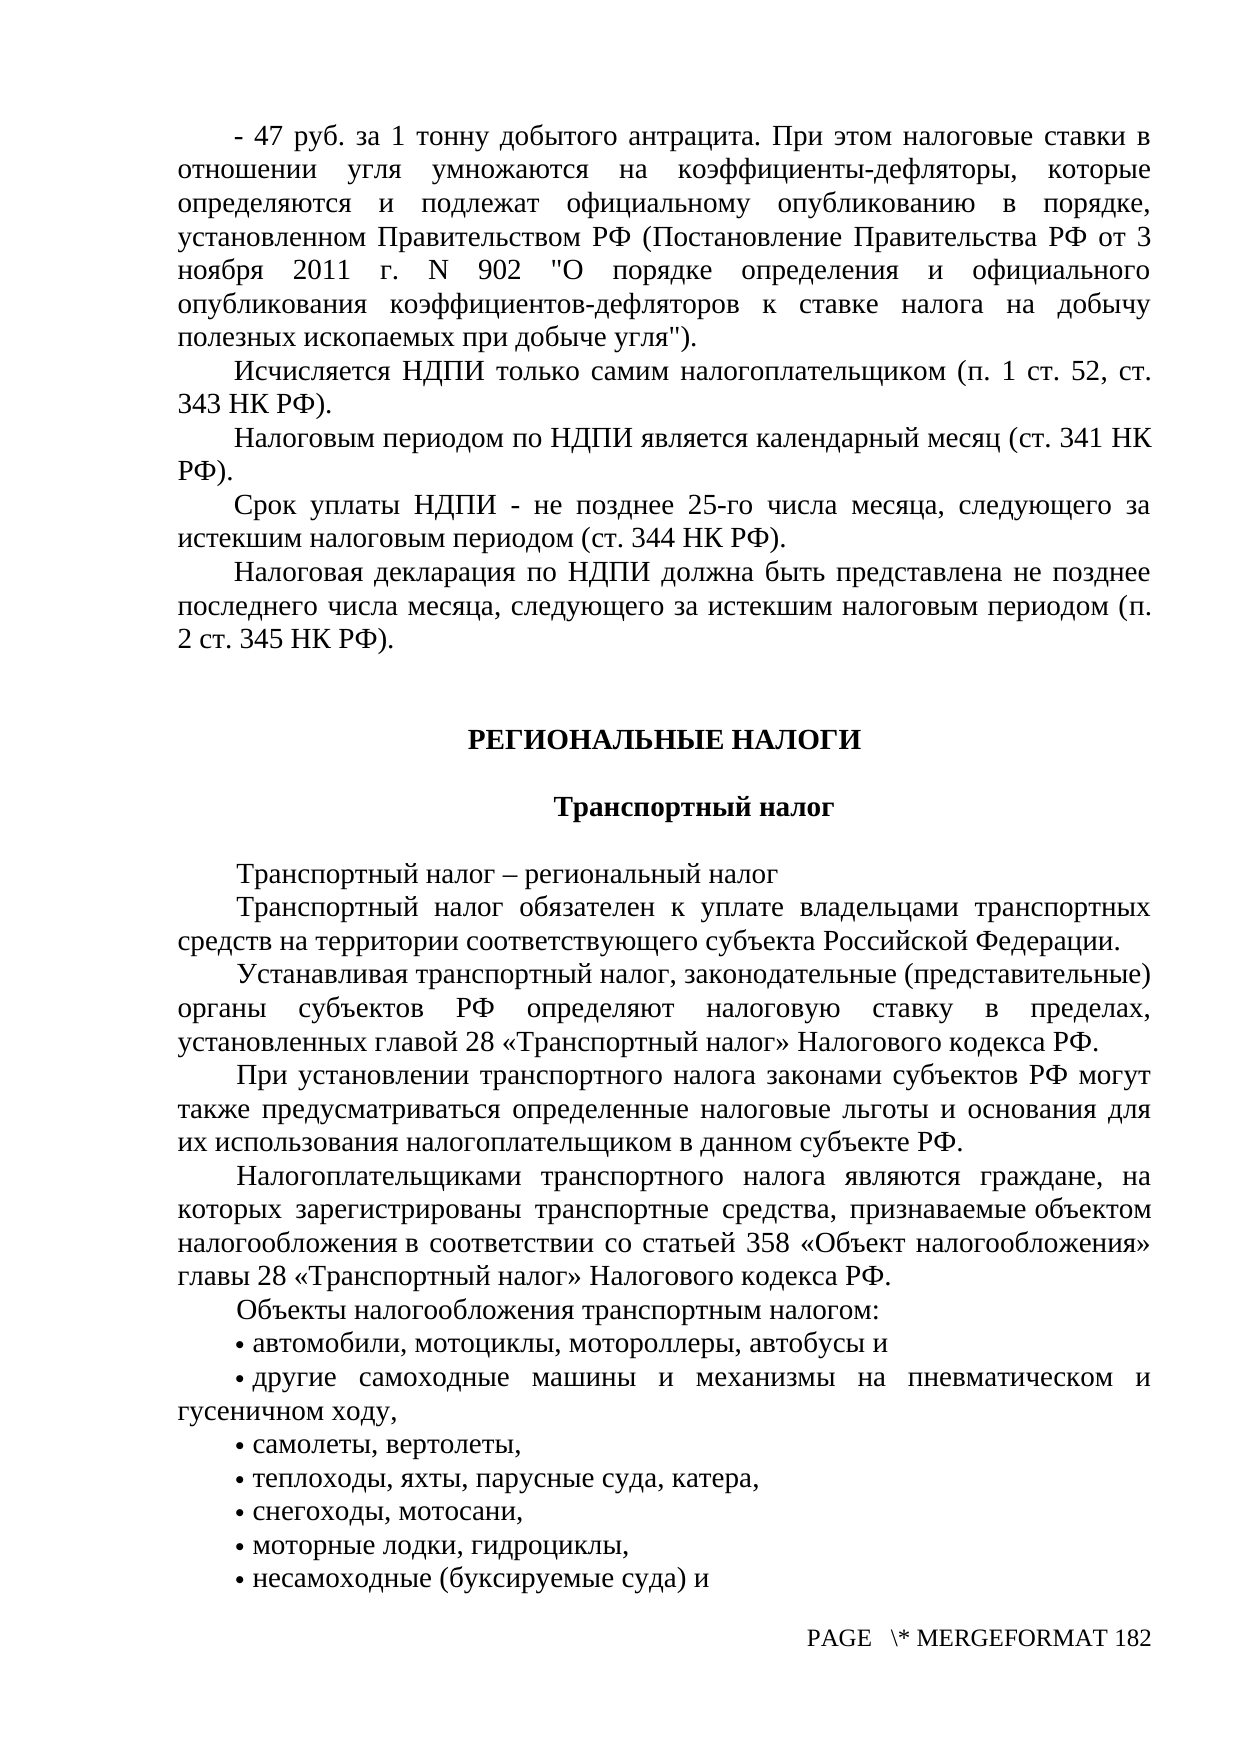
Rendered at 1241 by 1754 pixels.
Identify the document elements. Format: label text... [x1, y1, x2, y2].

text Транспортный налог обязателен к уплате владельцами транспортных средств на территории соответствующего субъекта Российской Федерации. [177, 889, 1152, 957]
list другие самоходные машины и механизмы на пневматическом и гусеничном ходу, [177, 1359, 1152, 1426]
text При установлении транспортного налога законами субъектов РФ могут также предусматриваться определенные налоговые льготы и основания для их использования налогоплательщиком в данном субъекте РФ. [177, 1057, 1152, 1158]
list автомобили, мотоциклы, мотороллеры, автобусы и [177, 1326, 1152, 1359]
text Налоговая декларация по НДПИ должна быть представлена не позднее последнего числа месяца, следующего за истекшим налоговым периодом (п. 2 ст. 345 НК РФ). [177, 554, 1152, 655]
text Транспортный налог – региональный налог [177, 856, 1152, 889]
text Транспортный налог [177, 789, 1152, 822]
list самолеты, вертолеты, [177, 1426, 1152, 1460]
list моторные лодки, гидроциклы, [177, 1527, 1152, 1560]
list снегоходы, мотосани, [177, 1493, 1152, 1527]
list теплоходы, яхты, парусные суда, катера, [177, 1460, 1152, 1493]
text Налогоплательщиками транспортного налога являются граждане, на которых зарегистрированы транспортные средства, признаваемые объектом налогообложения в соответствии со статьей 358 «Объект налогообложения» главы 28 «Транспортный налог» Налогового кодекса РФ. [177, 1158, 1152, 1292]
text Устанавливая транспортный налог, законодательные (представительные) органы субъектов РФ определяют налоговую ставку в пределах, установленных главой 28 «Транспортный налог» Налогового кодекса РФ. [177, 957, 1152, 1057]
text Исчисляется НДПИ только самим налогоплательщиком (п. 1 ст. 52, ст. 343 НК РФ). [177, 353, 1152, 420]
text Срок уплаты НДПИ - не позднее 25-го числа месяца, следующего за истекшим налоговым периодом (ст. 344 НК РФ). [177, 487, 1152, 554]
text РЕГИОНАЛЬНЫЕ НАЛОГИ [177, 722, 1152, 755]
text Объекты налогообложения транспортным налогом: [177, 1292, 1152, 1326]
text - 47 руб. за 1 тонну добытого антрацита. При этом налоговые ставки в отношении угля умножаются на коэффициенты-дефляторы, которые определяются и подлежат официальному опубликованию в порядке, установленном Правительством РФ (Постановление Правительства РФ от 3 ноября 2011 г. N 902 "О порядке определения и официального опубликования коэффициентов-дефляторов к ставке налога на добычу полезных ископаемых при добыче угля"). [177, 118, 1152, 353]
list несамоходные (буксируемые суда) и [177, 1560, 1152, 1594]
text Налоговым периодом по НДПИ является календарный месяц (ст. 341 НК РФ). [177, 420, 1152, 487]
